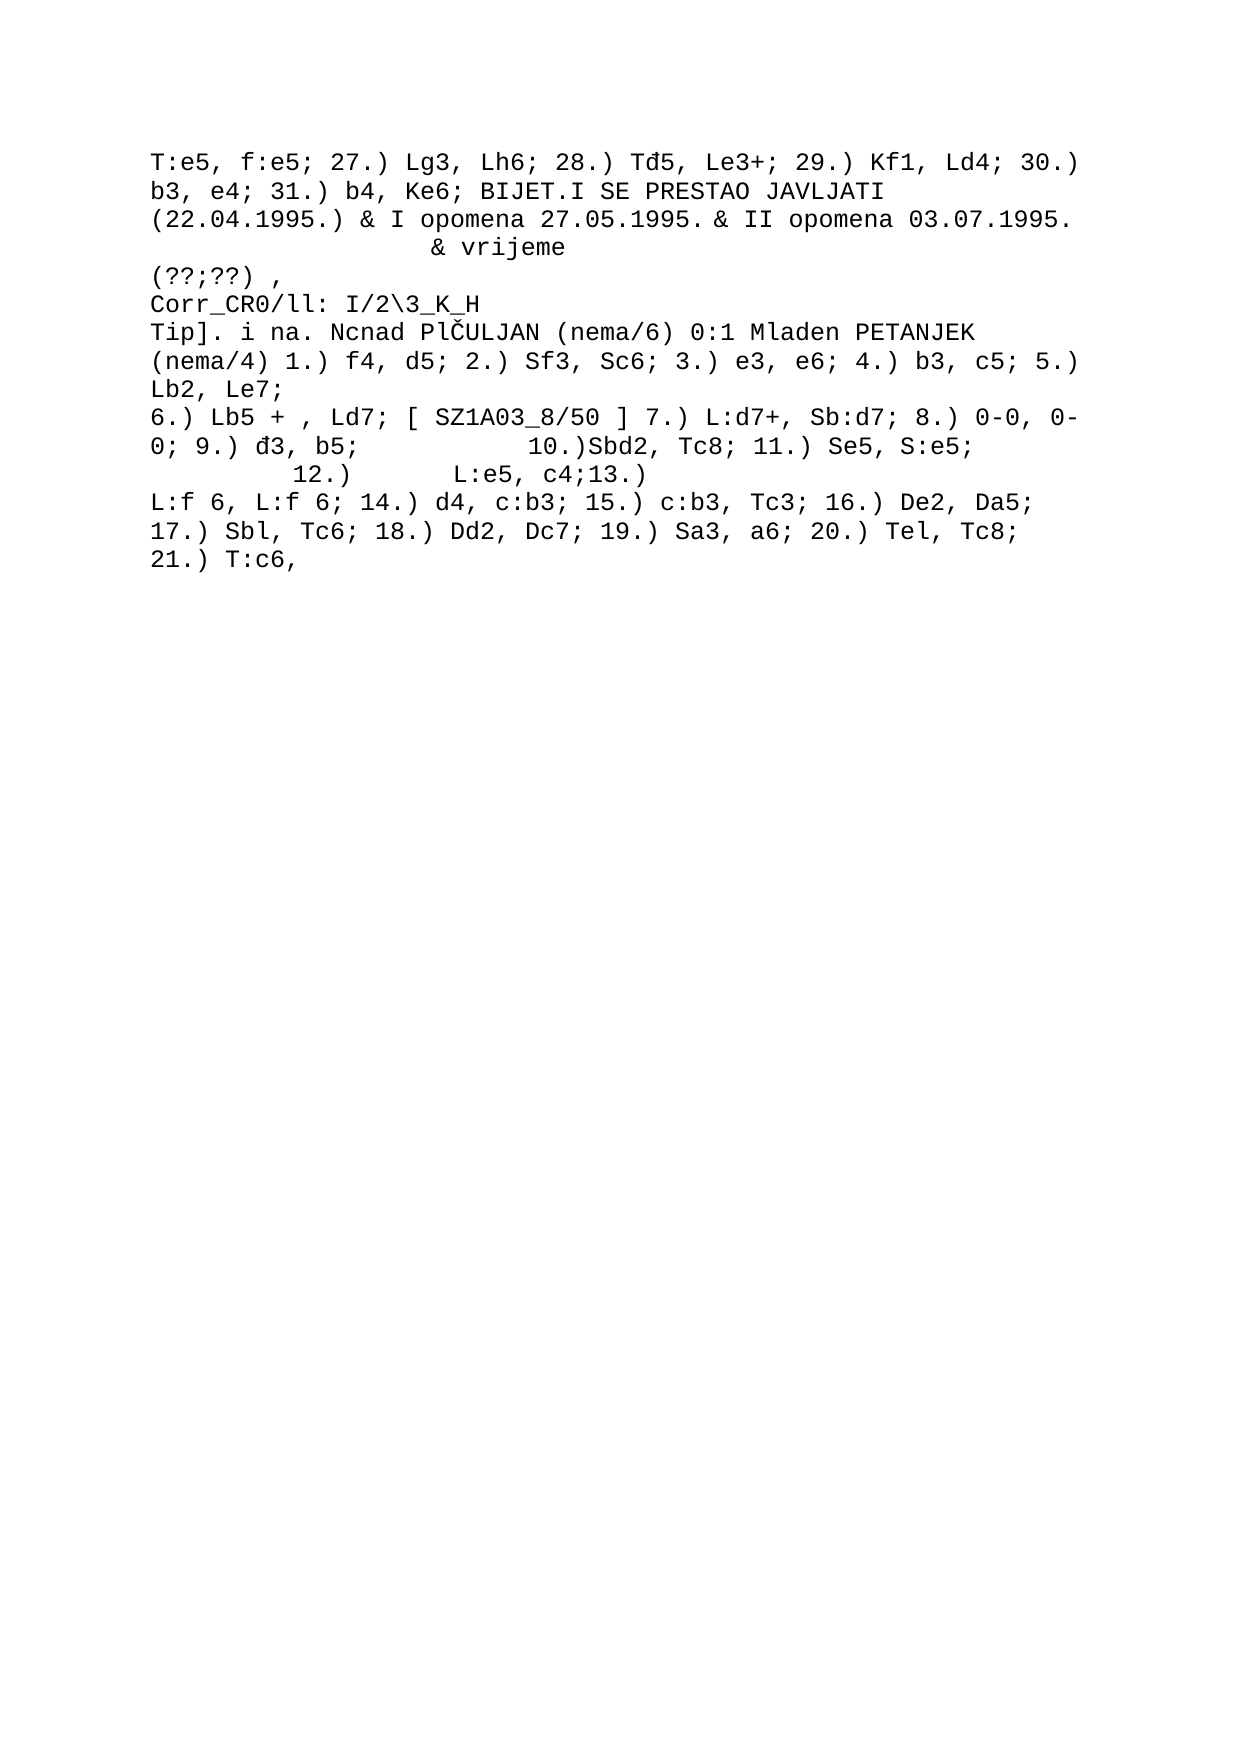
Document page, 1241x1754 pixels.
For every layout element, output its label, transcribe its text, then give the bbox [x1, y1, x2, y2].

text Tip]. i na. Ncnad PlČULJAN (nema/6) 0:1 Mladen PETANJEK (nema/4) 1.) f4, d5; 2.) Sf3, Sc6; 3.) e3, e6; 4.) b3, c5; 5.) Lb2, Le7; [150, 320, 1090, 405]
text Corr_CR0/ll: I/2\3_K_H [150, 292, 1090, 320]
text L:f 6, L:f 6; 14.) d4, c:b3; 15.) c:b3, Tc3; 16.) De2, Da5; 17.) Sbl, Tc6; 18.) Dd2, Dc7; 19.) Sa3, a6; 20.) Tel, Tc8; 21.) T:c6, [150, 490, 1090, 575]
text (??;??) , [150, 263, 1090, 292]
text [150, 150, 1090, 263]
text 6.) Lb5 + , Ld7; [ SZ1A03_8/50 ] 7.) L:d7+, Sb:d7; 8.) 0-0, 0-0; 9.) đ3, b5; 10.) Sbd2, Tc8; 11.) Se5, S:e5; 12.) L:e5, c4; 13.) [150, 405, 1090, 490]
